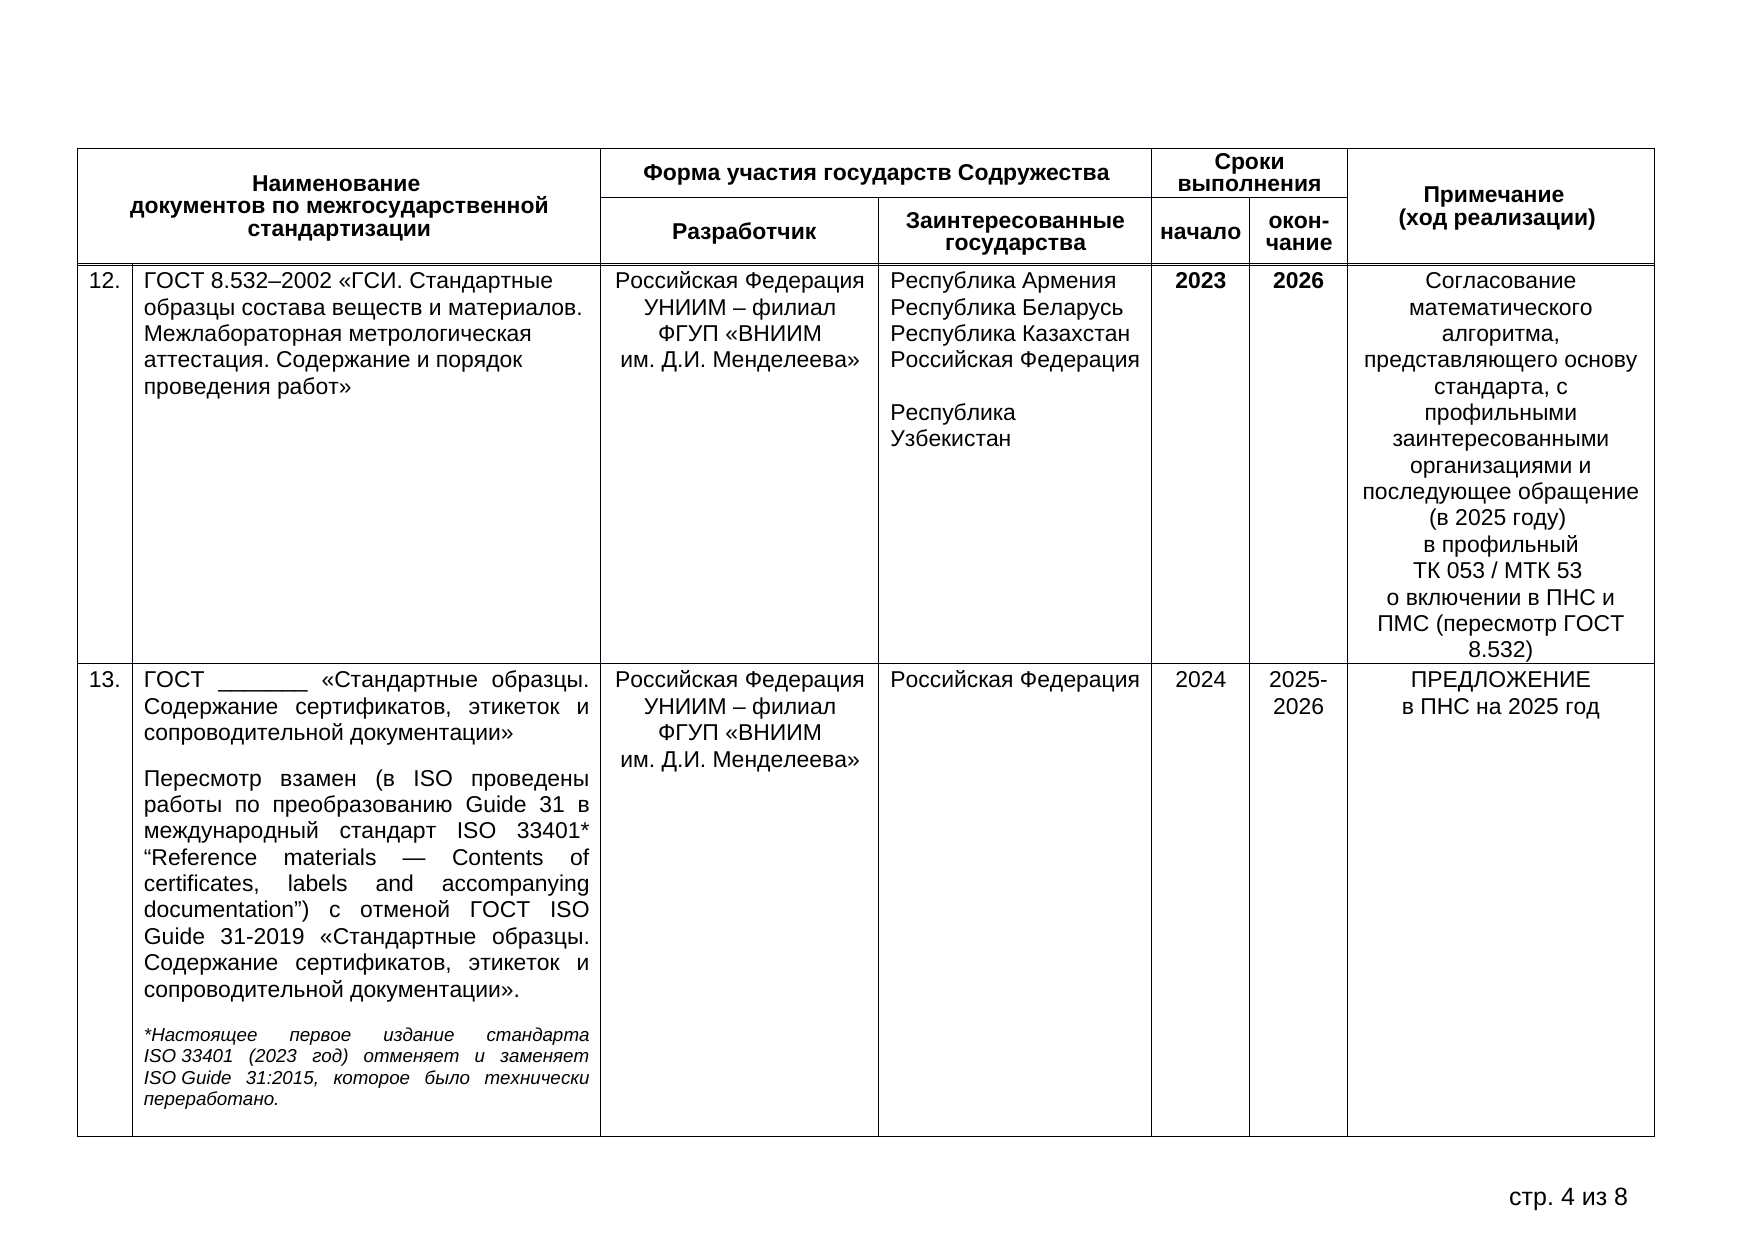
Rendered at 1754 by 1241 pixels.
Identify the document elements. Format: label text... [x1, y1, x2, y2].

table_cell Российская Федерация [879, 664, 1151, 1136]
table_cell Российская Федерация УНИИМ – филиал ФГУП «ВНИИМ им. Д.И. Менделеева» [601, 266, 878, 662]
table_cell 2024 [1152, 664, 1249, 1136]
table_cell [78, 266, 132, 662]
table_cell Российская Федерация УНИИМ – филиал ФГУП «ВНИИМ им. Д.И. Менделеева» [601, 664, 878, 1136]
table_cell 2023 [1152, 266, 1249, 662]
table_cell начало [1152, 198, 1249, 263]
table_cell Разработчик [601, 198, 878, 263]
table_cell Заинтересованные государства [879, 198, 1151, 263]
table_cell [78, 664, 132, 1136]
table_cell ПРЕДЛОЖЕНИЕ в ПНС на 2025 год [1348, 664, 1654, 1136]
table_header Наименование документов по межгосударственной стандартизации [78, 149, 600, 263]
table_header Сроки выполнения [1152, 149, 1347, 197]
table_cell ГОСТ 8.532–2002 «ГСИ. Стандартные образцы состава веществ и материалов. Межлабораторная метрологическая аттестация. Содержание и порядок проведения работ» [133, 266, 600, 662]
table_cell Согласование математического алгоритма, представляющего основу стандарта, с профильными заинтересованными организациями и последующее обращение (в 2025 году) в профильный ТК 053 / МТК 53 о включении в ПНС и ПМС (пересмотр ГОСТ 8.532) [1348, 266, 1654, 662]
table_cell Республика Армения Республика Беларусь Республика Казахстан Российская Федерация Республика Узбекистан [879, 266, 1151, 662]
table_header Форма участия государств Содружества [601, 149, 1151, 197]
table_cell ГОСТ _______ «Стандартные образцы. Содержание сертификатов, этикеток и сопроводительной документации» Пересмотр взамен (в ISO проведены работы по преобразованию Guide 31 в международный стандарт ISO 33401* “Reference materials — Contents of certificates, labels and accompanying documentation”) с отменой ГОСТ ISO Guide 31-2019 «Стандартные образцы. Содержание сертификатов, этикеток и сопроводительной документации». *Настоящее первое издание стандарта ISO 33401 (2023 год) отменяет и заменяет ISO Guide 31:2015, которое было технически переработано. [133, 664, 600, 1136]
table_cell 2026 [1250, 266, 1347, 662]
table_cell окон-чание [1250, 198, 1347, 263]
table_cell 2025-2026 [1250, 664, 1347, 1136]
table_header Примечание (ход реализации) [1348, 149, 1654, 263]
